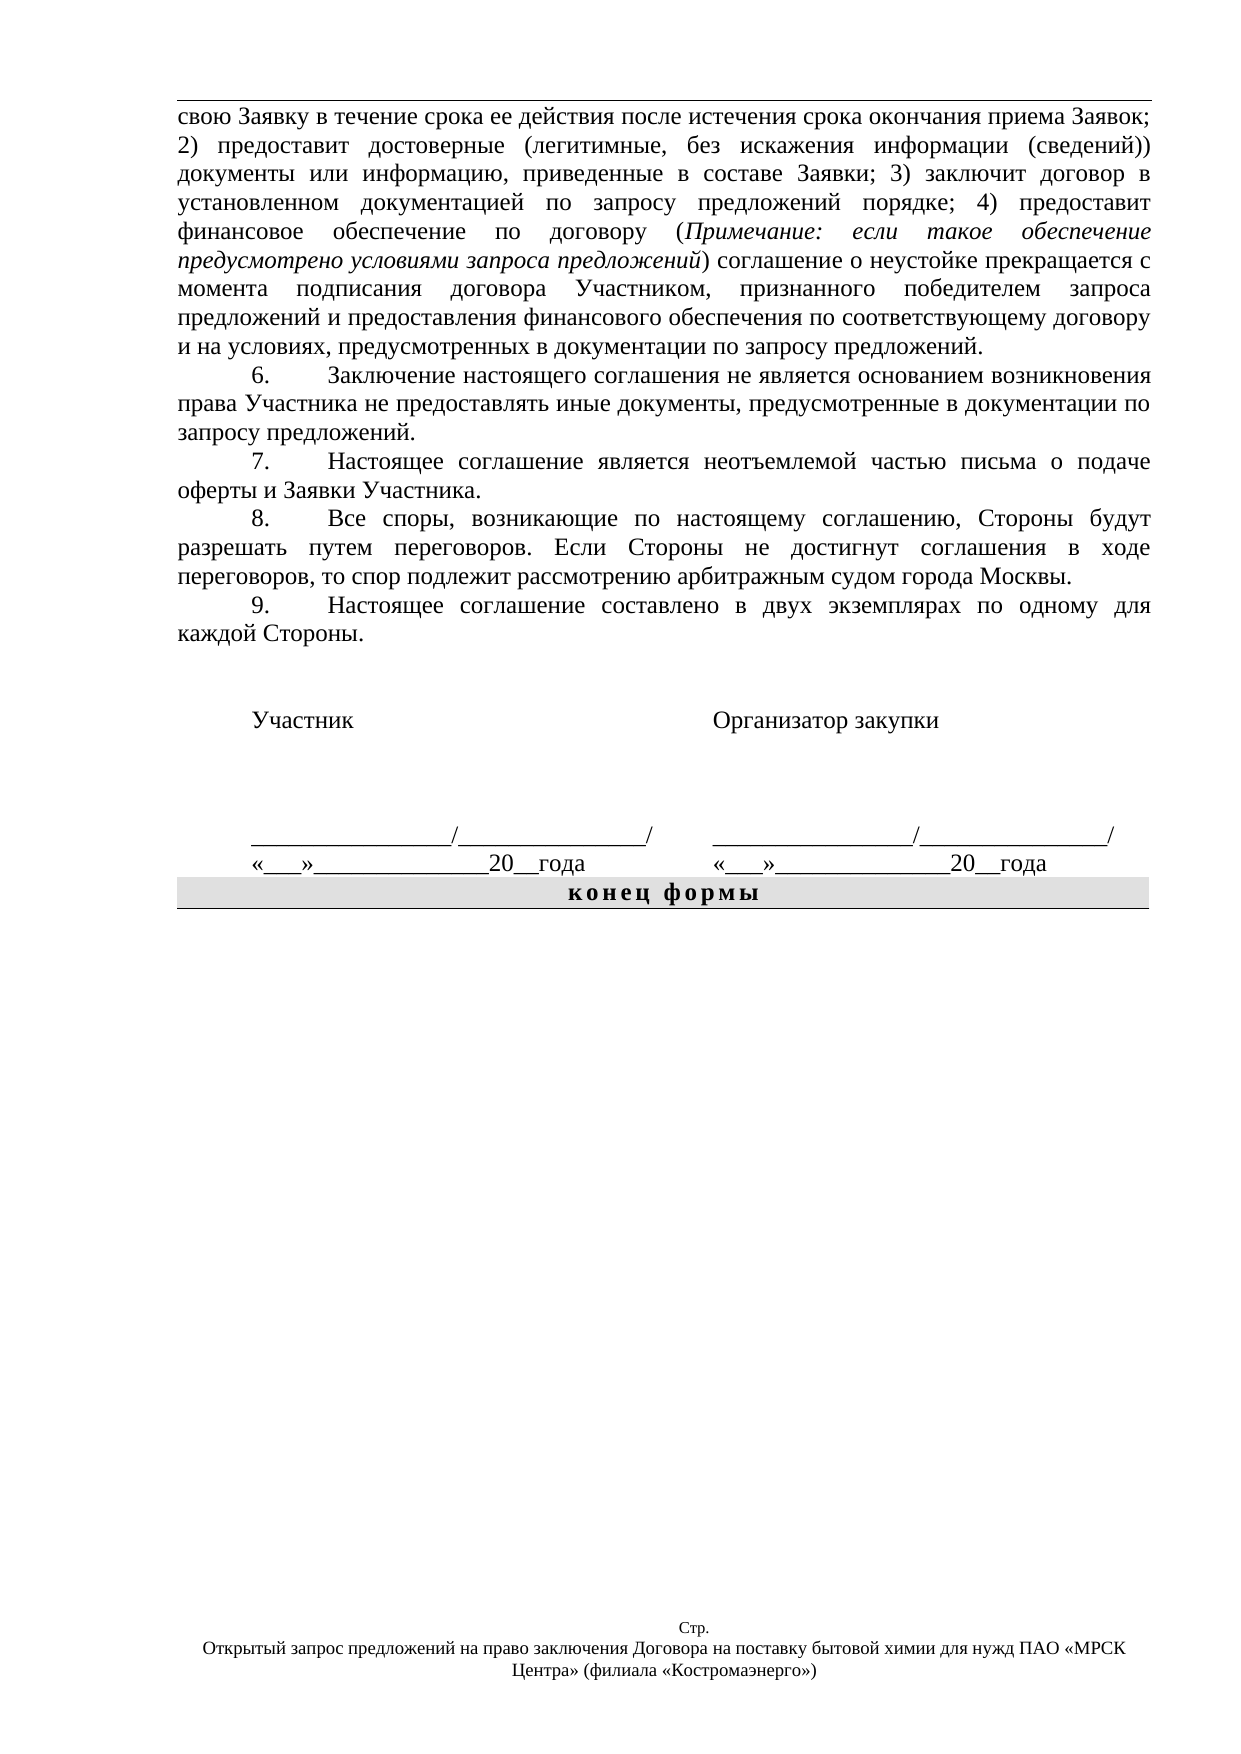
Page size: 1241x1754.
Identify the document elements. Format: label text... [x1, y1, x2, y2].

table_header Участник [240, 705, 701, 733]
list Заключение настоящего соглашения не является основанием возникновения права Участника не предоставлять иные документы, предусмотренные в документации по запросу предложений. [177, 360, 1152, 446]
table_header Организатор закупки [701, 705, 1163, 733]
list Настоящее соглашение является неотъемлемой частью письма о подаче оферты и Заявки Участника. [177, 446, 1152, 503]
list Настоящее соглашение составлено в двух экземплярах по одному для каждой Стороны. [177, 590, 1152, 647]
table_cell ________________/_______________/ «___»______________20__года [701, 734, 1163, 877]
text конец формы [177, 877, 1149, 908]
list Все споры, возникающие по настоящему соглашению, Стороны будут разрешать путем переговоров. Если Стороны не достигнут соглашения в ходе переговоров, то спор подлежит рассмотрению арбитражным судом города Москвы. [177, 503, 1152, 590]
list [177, 101, 1152, 360]
table_cell ________________/_______________/ «___»______________20__года [240, 734, 701, 877]
